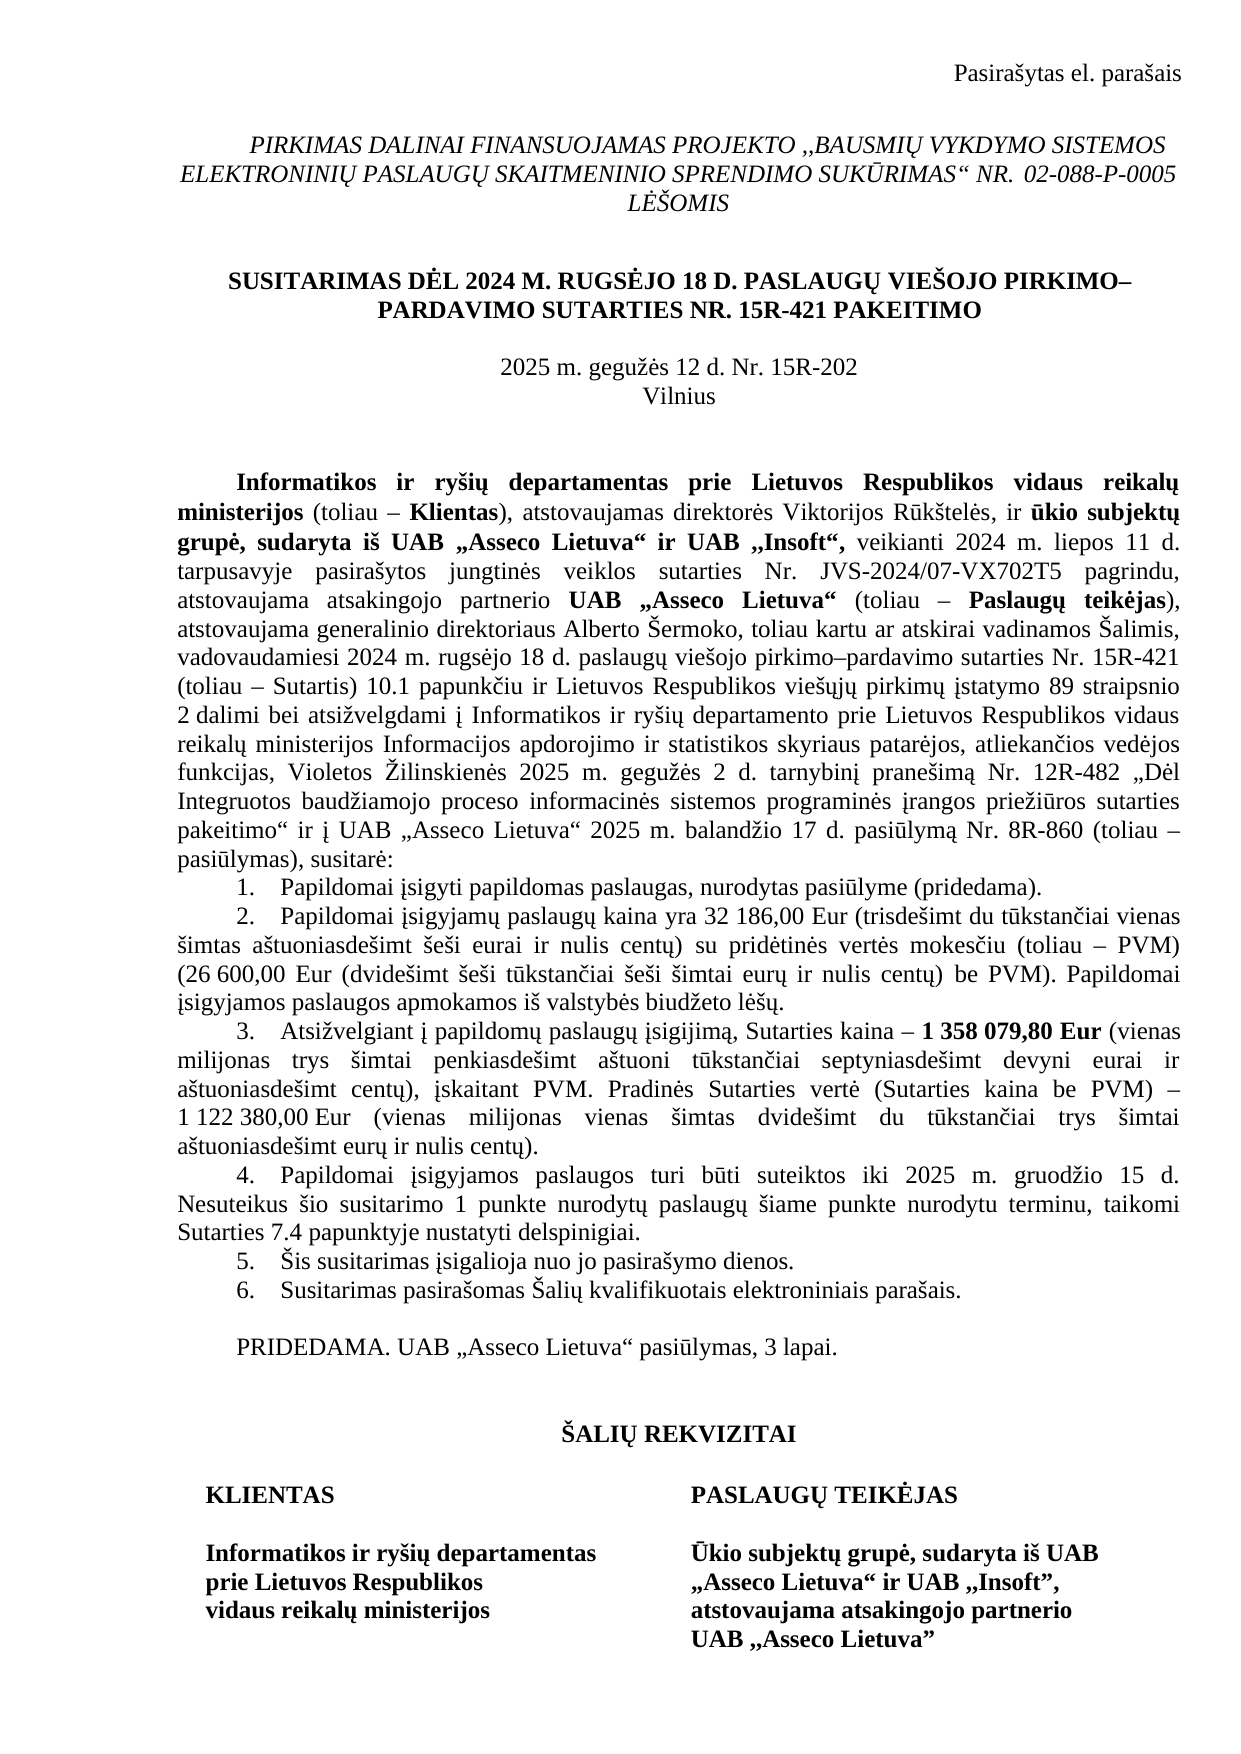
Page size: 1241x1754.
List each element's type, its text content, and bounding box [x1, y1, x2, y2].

list Atsižvelgiant į papildomų paslaugų įsigijimą, Sutarties kaina – 1 358 079,80 Eur (vienas milijonas trys šimtai penkiasdešimt aštuoni tūkstančiai septyniasdešimt devyni eurai ir aštuoniasdešimt centų), įskaitant PVM. Pradinės Sutarties vertė (Sutarties kaina be PVM) – 1 122 380,00 Eur (vienas milijonas vienas šimtas dvidešimt du tūkstančiai trys šimtai aštuoniasdešimt eurų ir nulis centų). [177, 1016, 1181, 1160]
list Papildomai įsigyjamų paslaugų kaina yra 32 186,00 Eur (trisdešimt du tūkstančiai vienas šimtas aštuoniasdešimt šeši eurai ir nulis centų) su pridėtinės vertės mokesčiu (toliau – PVM) (26 600,00 Eur (dvidešimt šeši tūkstančiai šeši šimtai eurų ir nulis centų) be PVM). Papildomai įsigyjamos paslaugos apmokamos iš valstybės biudžeto lėšų. [177, 901, 1181, 1016]
text ŠALIŲ REKVIZITAI [177, 1419, 1181, 1447]
list Šis susitarimas įsigalioja nuo jo pasirašymo dienos. [177, 1246, 1181, 1275]
text PIRKIMAS DALINAI FINANSUOJAMAS PROJEKTO ,,BAUSMIŲ VYKDYMO SISTEMOS ELEKTRONINIŲ PASLAUGŲ SKAITMENINIO SPRENDIMO SUKŪRIMAS“ NR. 02-088-P-0005 LĖŠOMIS [177, 130, 1182, 217]
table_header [194, 1452, 679, 1679]
subtitle 2025 m. gegužės 12 d. Nr. 15R-202 [177, 352, 1181, 381]
text SUSITARIMAS DĖL 2024 M. RUGSĖJO 18 D. PASLAUGŲ VIEŠOJO PIRKIMO–PARDAVIMO SUTARTIES NR. 15R-421 PAKEITIMO [177, 266, 1182, 324]
list Susitarimas pasirašomas Šalių kvalifikuotais elektroniniais parašais. [177, 1275, 1181, 1304]
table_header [679, 1452, 1171, 1679]
text PRIDEDAMA. UAB „Asseco Lietuva“ pasiūlymas, 3 lapai. [177, 1332, 1181, 1361]
list Papildomai įsigyti papildomas paslaugas, nurodytas pasiūlyme (pridedama). [177, 872, 1181, 901]
text Vilnius [177, 381, 1181, 410]
text Informatikos ir ryšių departamentas prie Lietuvos Respublikos vidaus reikalų ministerijos (toliau – Klientas), atstovaujamas direktorės Viktorijos Rūkštelės, ir ūkio subjektų grupė, sudaryta iš UAB „Asseco Lietuva“ ir UAB ,,Insoft“, veikianti 2024 m. liepos 11 d. tarpusavyje pasirašytos jungtinės veiklos sutarties Nr. JVS-2024/07-VX702T5 pagrindu, atstovaujama atsakingojo partnerio UAB „Asseco Lietuva“ (toliau – Paslaugų teikėjas), atstovaujama generalinio direktoriaus Alberto Šermoko, toliau kartu ar atskirai vadinamos Šalimis, vadovaudamiesi 2024 m. rugsėjo 18 d. paslaugų viešojo pirkimo–pardavimo sutarties Nr. 15R-421 (toliau – Sutartis) 10.1 papunkčiu ir Lietuvos Respublikos viešųjų pirkimų įstatymo 89 straipsnio 2 dalimi bei atsižvelgdami į Informatikos ir ryšių departamento prie Lietuvos Respublikos vidaus reikalų ministerijos Informacijos apdorojimo ir statistikos skyriaus patarėjos, atliekančios vedėjos funkcijas, Violetos Žilinskienės 2025 m. gegužės 2 d. tarnybinį pranešimą Nr. 12R-482 „Dėl Integruotos baudžiamojo proceso informacinės sistemos programinės įrangos priežiūros sutarties pakeitimo“ ir į UAB „Asseco Lietuva“ 2025 m. balandžio 17 d. pasiūlymą Nr. 8R-860 (toliau – pasiūlymas), susitarė: [177, 467, 1181, 872]
list Papildomai įsigyjamos paslaugos turi būti suteiktos iki 2025 m. gruodžio 15 d. Nesuteikus šio susitarimo 1 punkte nurodytų paslaugų šiame punkte nurodytu terminu, taikomi Sutarties 7.4 papunktyje nustatyti delspinigiai. [177, 1160, 1181, 1246]
